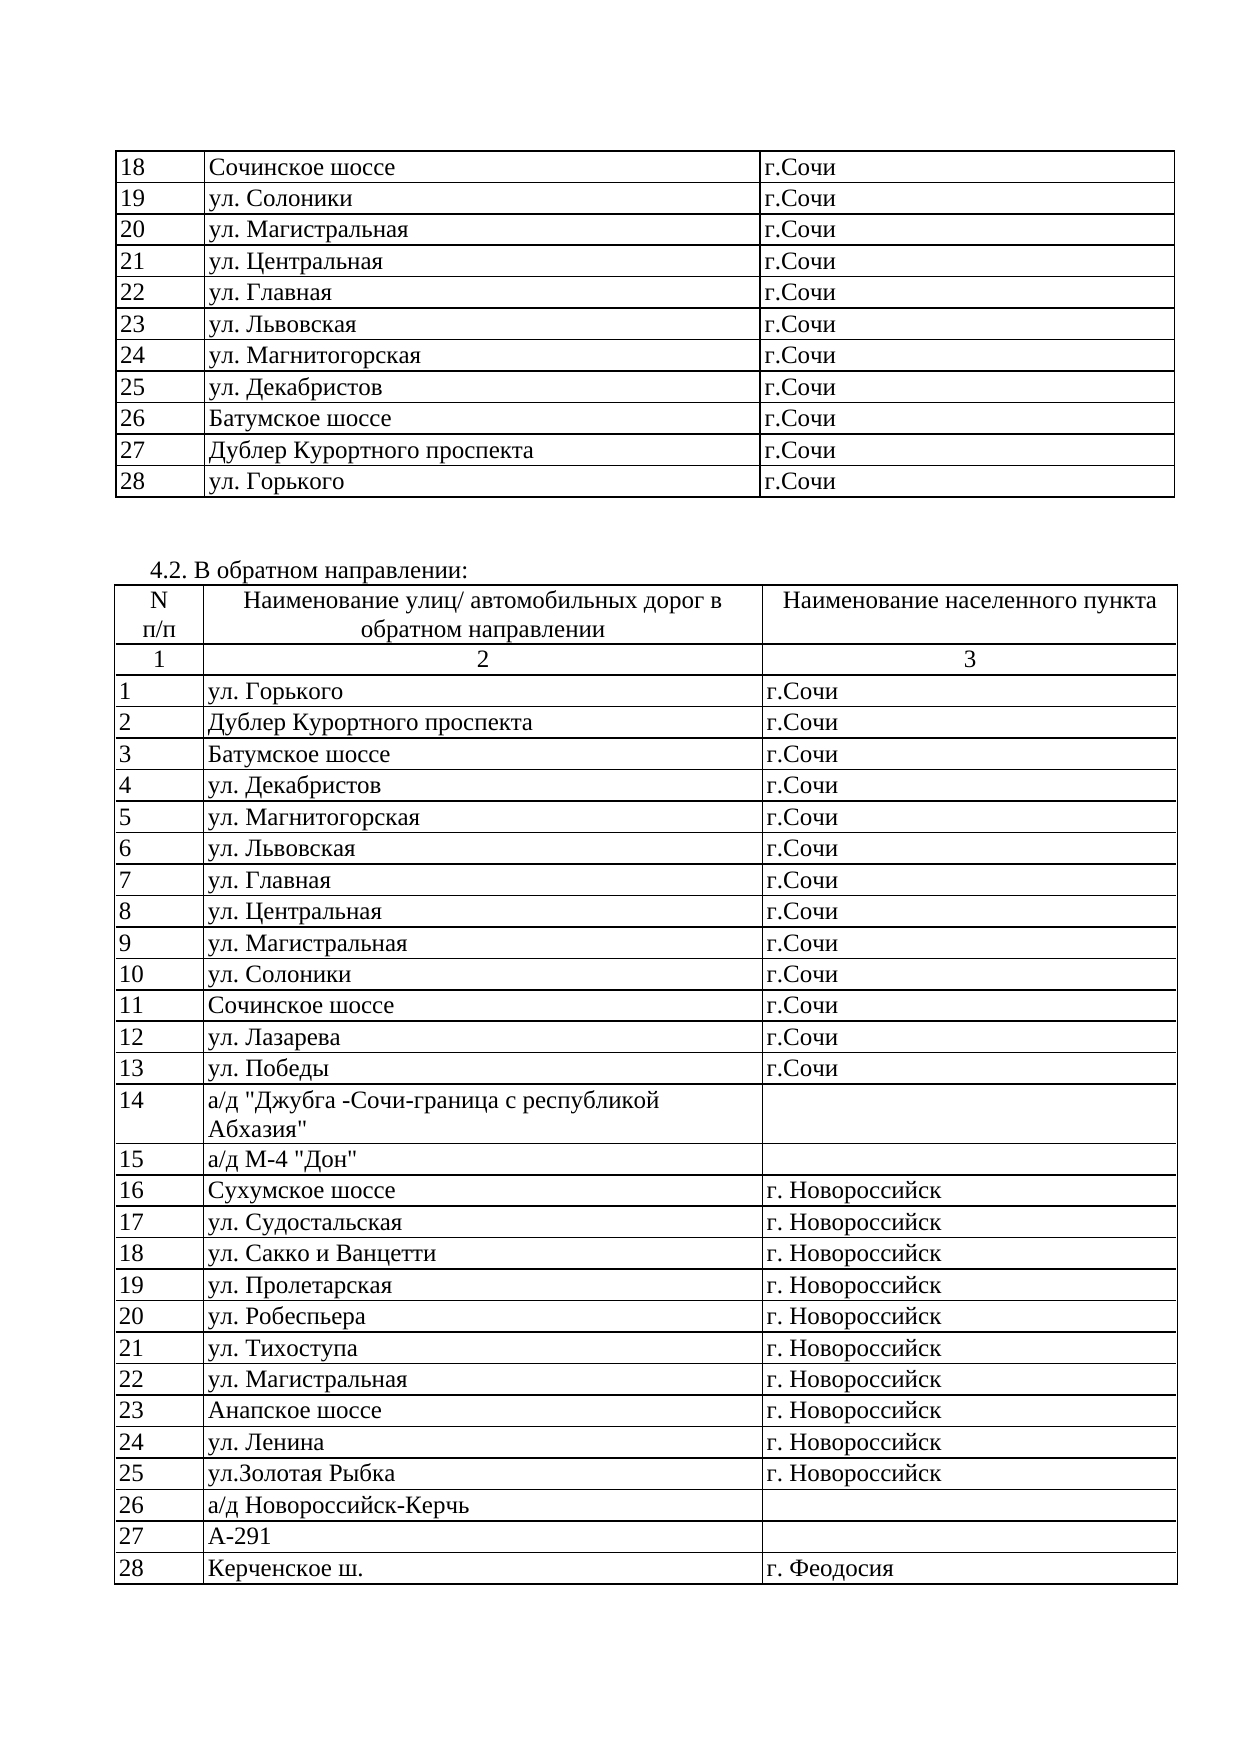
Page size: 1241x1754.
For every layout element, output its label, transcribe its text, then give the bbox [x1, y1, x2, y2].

table_cell 23 [115, 1395, 203, 1426]
table_cell ул. Пролетарская [204, 1270, 762, 1300]
table_cell [763, 1489, 1177, 1520]
table_cell г.Сочи [763, 1052, 1177, 1083]
table_cell 24 [115, 1427, 203, 1457]
table_cell 18 [117, 152, 204, 181]
table_cell ул. Магистральная [205, 215, 759, 244]
table_cell 2 [204, 645, 762, 674]
table_cell а/д Новороссийск-Керчь [204, 1490, 762, 1520]
table_cell г.Сочи [763, 989, 1177, 1020]
table_cell 28 [117, 466, 204, 496]
table_cell г. Новороссийск [763, 1331, 1177, 1363]
table_cell 14 [115, 1084, 203, 1142]
table_cell 11 [115, 990, 203, 1020]
table_cell Анапское шоссе [204, 1396, 762, 1426]
table_cell г.Сочи [761, 340, 1174, 370]
table_header Наименование населенного пункта [763, 586, 1177, 643]
table_cell г.Сочи [761, 466, 1174, 496]
table_cell г.Сочи [763, 674, 1177, 706]
table_cell г. Новороссийск [763, 1205, 1177, 1237]
table_cell ул. Сакко и Ванцетти [204, 1238, 762, 1268]
table_cell г.Сочи [763, 1020, 1177, 1052]
table_cell г.Сочи [761, 183, 1174, 213]
table_cell 1 [115, 675, 203, 706]
table_cell 17 [115, 1206, 203, 1237]
table_cell ул. Декабристов [204, 770, 762, 800]
table_cell 27 [115, 1521, 203, 1551]
table_cell [763, 1083, 1177, 1142]
table_cell ул. Центральная [204, 896, 762, 926]
table_cell 19 [117, 183, 204, 213]
table_cell 24 [117, 340, 204, 370]
table_cell 26 [115, 1490, 203, 1520]
table_cell 20 [115, 1301, 203, 1331]
table_cell ул. Солоники [205, 183, 759, 213]
table_cell ул. Львовская [204, 833, 762, 863]
table_cell 25 [115, 1458, 203, 1488]
table_cell г.Сочи [761, 277, 1174, 307]
table_cell 3 [115, 738, 203, 769]
table_cell г.Сочи [763, 958, 1177, 989]
table_cell ул. Центральная [205, 246, 759, 276]
table_cell 18 [115, 1238, 203, 1268]
table_cell 23 [117, 309, 204, 339]
table_cell 2 [115, 707, 203, 737]
table_cell г. Новороссийск [763, 1300, 1177, 1331]
table_cell ул. Горького [205, 466, 759, 496]
table_cell 8 [115, 896, 203, 926]
table_header N п/п [115, 586, 203, 643]
table_cell Сочинское шоссе [205, 152, 759, 181]
table_cell г.Сочи [763, 863, 1177, 894]
table_cell ул. Робеспьера [204, 1301, 762, 1331]
table_cell г.Сочи [761, 152, 1174, 181]
table_cell г. Новороссийск [763, 1457, 1177, 1488]
table_cell Батумское шоссе [205, 403, 759, 433]
table_cell 12 [115, 1021, 203, 1052]
table_cell 10 [115, 959, 203, 989]
table_cell 25 [117, 372, 204, 402]
text 4.2. В обратном направлении: [150, 555, 1090, 584]
table_cell ул. Тихоступа [204, 1333, 762, 1363]
table_cell г.Сочи [761, 215, 1174, 244]
table_cell ул. Солоники [204, 959, 762, 989]
table_cell ул. Ленина [204, 1427, 762, 1457]
table_cell г.Сочи [761, 372, 1174, 402]
table_cell г.Сочи [761, 403, 1174, 433]
table_cell а/д М-4 "Дон" [204, 1144, 762, 1174]
table_cell Керченское ш. [204, 1553, 762, 1583]
table_cell 6 [115, 833, 203, 863]
table_cell г.Сочи [763, 832, 1177, 863]
table_cell ул. Горького [204, 676, 762, 706]
table_cell г.Сочи [763, 769, 1177, 800]
table_cell г.Сочи [761, 309, 1174, 339]
table_cell ул. Магистральная [204, 928, 762, 957]
table_cell г. Новороссийск [763, 1426, 1177, 1457]
table_cell [763, 1520, 1177, 1551]
table_cell ул. Магистральная [204, 1364, 762, 1394]
table_cell 21 [117, 246, 204, 276]
table_cell Дублер Курортного проспекта [204, 707, 762, 737]
table_cell 13 [115, 1053, 203, 1083]
table_cell г.Сочи [763, 926, 1177, 957]
table_cell ул. Победы [204, 1053, 762, 1083]
table_cell г. Новороссийск [763, 1363, 1177, 1394]
table_cell 26 [117, 403, 204, 433]
table_cell г.Сочи [763, 706, 1177, 737]
table_cell 22 [117, 277, 204, 307]
table_cell ул. Главная [205, 277, 759, 307]
table_cell г. Новороссийск [763, 1268, 1177, 1300]
table_cell ул. Главная [204, 865, 762, 894]
table_cell ул.Золотая Рыбка [204, 1459, 762, 1488]
table_cell А-291 [204, 1522, 762, 1551]
table_cell ул. Лазарева [204, 1022, 762, 1052]
table_cell 5 [115, 801, 203, 832]
table_cell 7 [115, 864, 203, 894]
table_cell 4 [115, 770, 203, 800]
table_cell г. Феодосия [763, 1551, 1177, 1583]
table_cell 19 [115, 1269, 203, 1300]
table_cell а/д "Джубга -Сочи-граница с республикой Абхазия" [204, 1085, 762, 1142]
table_cell [763, 1143, 1177, 1174]
table_cell ул. Львовская [205, 309, 759, 339]
table_cell г.Сочи [763, 737, 1177, 769]
table_cell 1 [115, 644, 203, 674]
table_cell г.Сочи [761, 435, 1174, 464]
table_cell г.Сочи [761, 246, 1174, 276]
table_header Наименование улиц/ автомобильных дорог в обратном направлении [204, 586, 762, 643]
table_cell г. Новороссийск [763, 1394, 1177, 1426]
table_cell 9 [115, 927, 203, 957]
table_cell 22 [115, 1364, 203, 1394]
table_cell ул. Магнитогорская [205, 340, 759, 370]
table_cell ул. Судостальская [204, 1207, 762, 1237]
table_cell ул. Магнитогорская [204, 802, 762, 832]
table_cell 15 [115, 1144, 203, 1174]
table_cell Дублер Курортного проспекта [205, 435, 759, 464]
table_cell 27 [117, 435, 204, 464]
table_cell ул. Декабристов [205, 372, 759, 402]
table_cell 20 [117, 215, 204, 244]
table_cell г. Новороссийск [763, 1174, 1177, 1205]
table_cell Батумское шоссе [204, 739, 762, 769]
table_cell г.Сочи [763, 895, 1177, 926]
table_cell 16 [115, 1175, 203, 1205]
table_cell 21 [115, 1332, 203, 1363]
table_cell 28 [115, 1553, 203, 1583]
table_cell Сухумское шоссе [204, 1176, 762, 1205]
table_cell г. Новороссийск [763, 1237, 1177, 1268]
table_cell Сочинское шоссе [204, 991, 762, 1020]
table_cell 3 [763, 643, 1177, 674]
table_cell г.Сочи [763, 800, 1177, 832]
